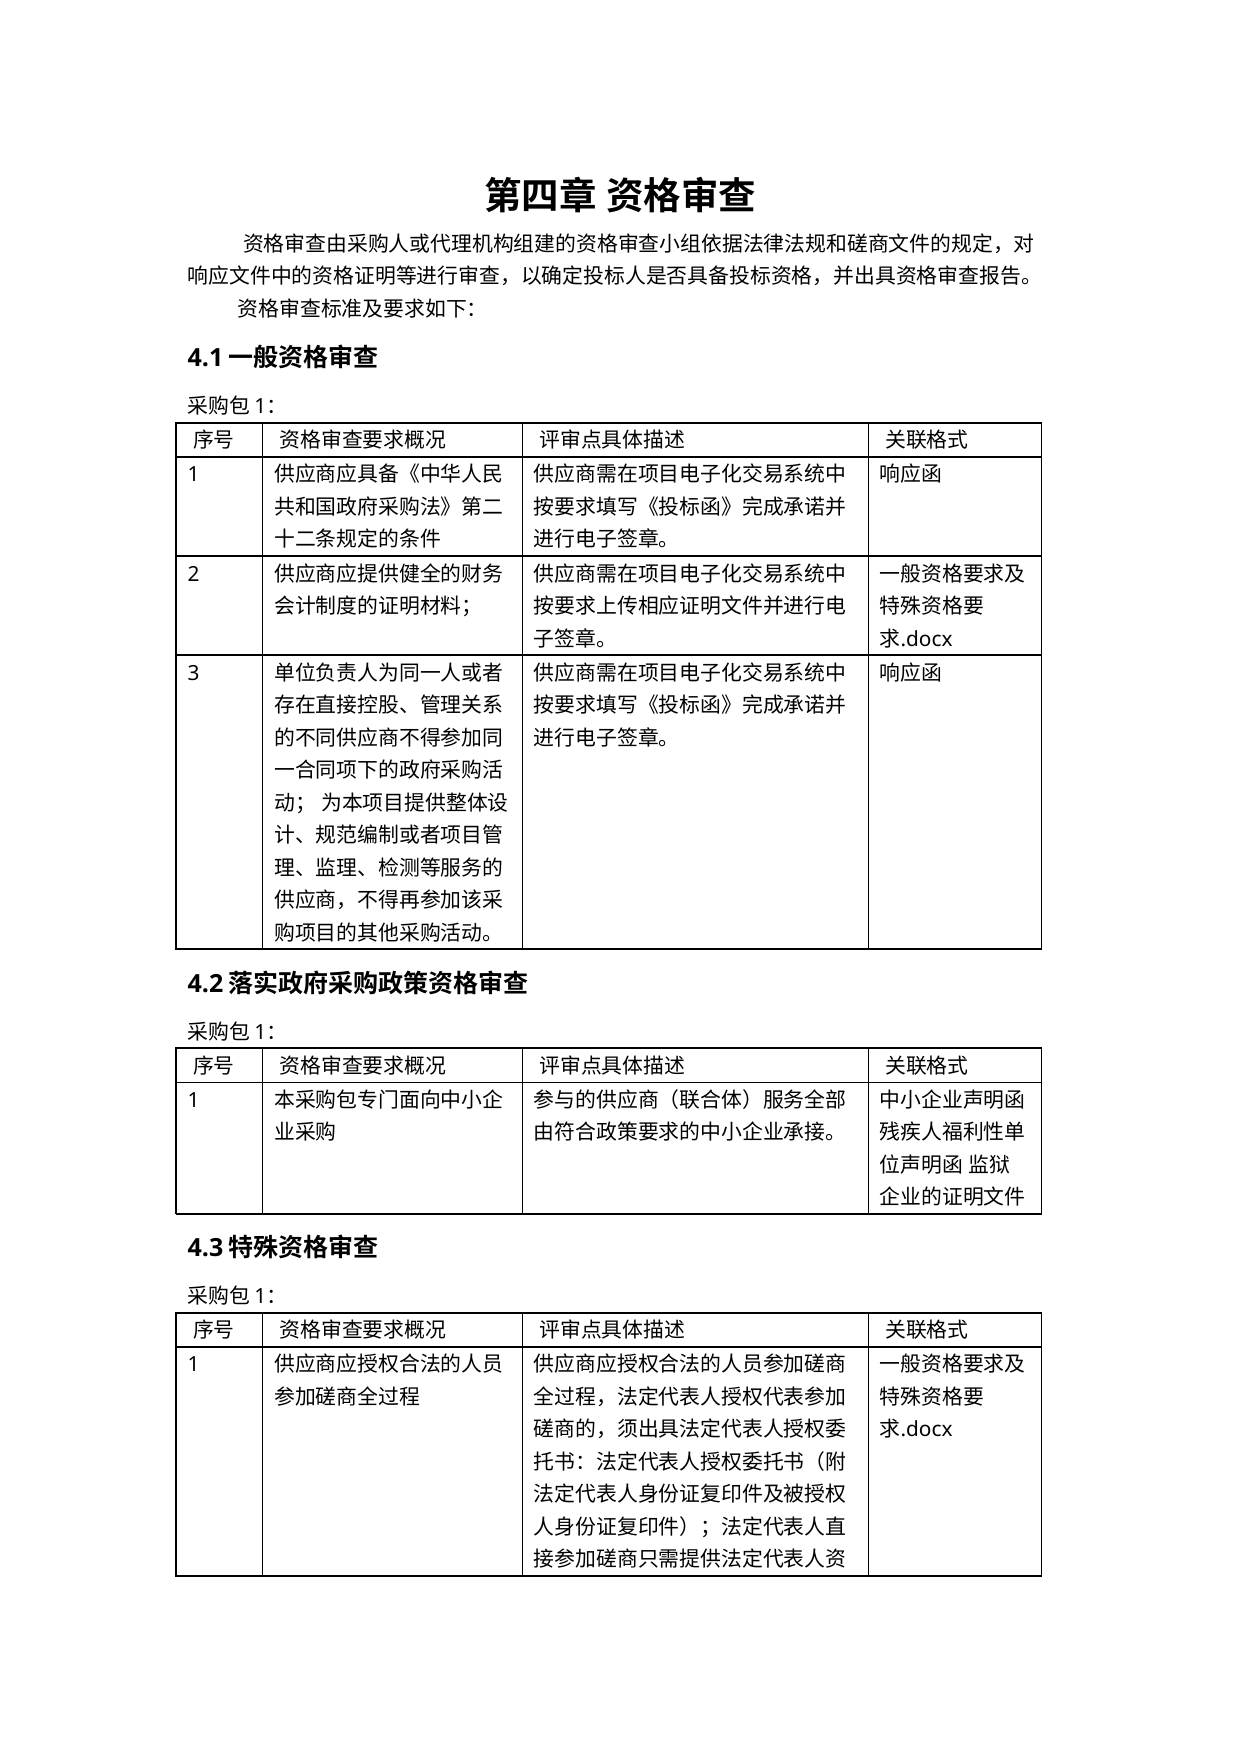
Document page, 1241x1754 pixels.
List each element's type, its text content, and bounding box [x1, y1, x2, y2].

text 4.2落实政府采购政策资格审查 [187, 950, 1053, 1015]
table_header 评审点具体描述 [523, 1314, 868, 1346]
table_cell 一般资格要求及特殊资格要求.docx [869, 1348, 1041, 1575]
table_header 关联格式 [869, 424, 1041, 456]
table_cell 供应商需在项目电子化交易系统中按要求填写《投标函》完成承诺并进行电子签章。 [523, 458, 868, 555]
table_cell 1 [177, 1348, 262, 1575]
text 4.3特殊资格审查 [187, 1214, 1053, 1279]
table_cell 供应商需在项目电子化交易系统中按要求填写《投标函》完成承诺并进行电子签章。 [523, 656, 868, 948]
text 采购包1： [187, 389, 1053, 422]
table_header 评审点具体描述 [523, 424, 868, 456]
table_cell 2 [177, 557, 262, 654]
table_cell 本采购包专门面向中小企业采购 [263, 1083, 522, 1213]
text 采购包1： [187, 1279, 1053, 1312]
table_header 关联格式 [869, 1314, 1041, 1346]
text 第四章 资格审查 [187, 162, 1053, 227]
table_header 序号 [177, 1049, 262, 1081]
table_cell 响应函 [869, 458, 1041, 555]
table_header 关联格式 [869, 1049, 1041, 1081]
table_cell 单位负责人为同一人或者存在直接控股、管理关系的不同供应商不得参加同一合同项下的政府采购活动； 为本项目提供整体设计、规范编制或者项目管理、监理、检测等服务的供应商，不得再参加该采购项目的其他采购活动。 [263, 656, 522, 948]
table_cell 1 [177, 1083, 262, 1213]
table_cell 供应商应具备《中华人民共和国政府采购法》第二十二条规定的条件 [263, 458, 522, 555]
table_cell 供应商应授权合法的人员参加磋商全过程 [263, 1348, 522, 1575]
table_cell 参与的供应商（联合体）服务全部由符合政策要求的中小企业承接。 [523, 1083, 868, 1213]
table_cell 供应商需在项目电子化交易系统中按要求上传相应证明文件并进行电子签章。 [523, 557, 868, 654]
table_cell 1 [177, 458, 262, 555]
table_header 评审点具体描述 [523, 1049, 868, 1081]
table_cell 一般资格要求及特殊资格要求.docx [869, 557, 1041, 654]
table_header 资格审查要求概况 [263, 1314, 522, 1346]
table_cell 中小企业声明函 残疾人福利性单位声明函 监狱企业的证明文件 [869, 1083, 1041, 1213]
text 4.1一般资格审查 [187, 324, 1053, 389]
table_cell 3 [177, 656, 262, 948]
table_cell 供应商应提供健全的财务会计制度的证明材料； [263, 557, 522, 654]
table_cell 响应函 [869, 656, 1041, 948]
table_header 序号 [177, 424, 262, 456]
text 资格审查标准及要求如下： [187, 292, 1053, 324]
table_header 资格审查要求概况 [263, 424, 522, 456]
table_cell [523, 1348, 868, 1575]
text 采购包1： [187, 1015, 1053, 1047]
table_header 序号 [177, 1314, 262, 1346]
table_header 资格审查要求概况 [263, 1049, 522, 1081]
text 资格审查由采购人或代理机构组建的资格审查小组依据法律法规和磋商文件的规定，对响应文件中的资格证明等进行审查，以确定投标人是否具备投标资格，并出具资格审查报告。 [187, 227, 1053, 292]
